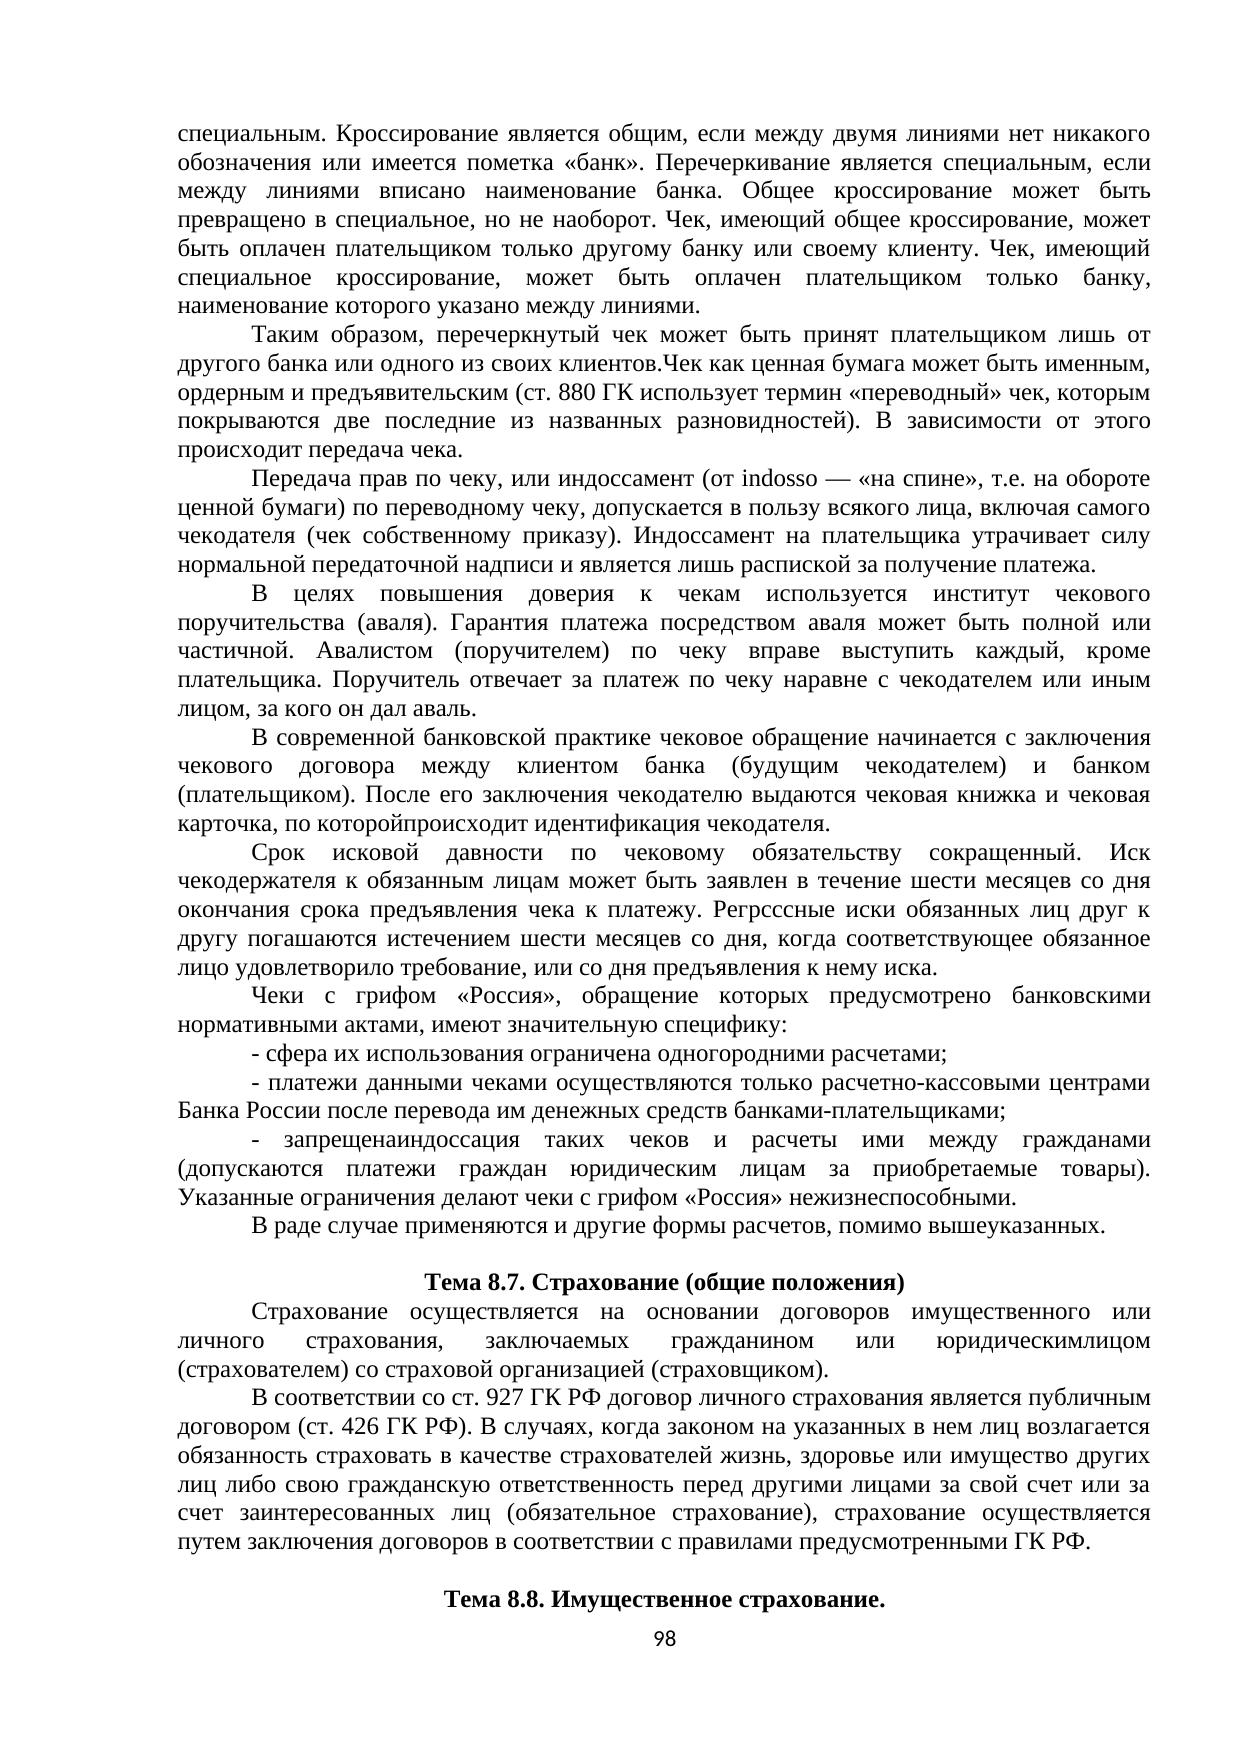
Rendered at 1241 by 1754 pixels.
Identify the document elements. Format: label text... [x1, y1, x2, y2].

text Страхование осуществляется на основании договоров имущественного или личного страхования, заключаемых гражданином или юридическимлицом (страхователем) со страховой организацией (страховщиком). [177, 1296, 1152, 1382]
text - сфера их использования ограничена одногородними расчетами; [177, 1038, 1152, 1067]
text Чеки с грифом «Россия», обращение которых предусмотрено банковскими нормативными актами, имеют значительную специфику: [177, 981, 1152, 1038]
text - запрещенаиндоссация таких чеков и расчеты ими между гражданами (допускаются платежи граждан юридическим лицам за приобретаемые товары). Указанные ограничения делают чеки с грифом «Россия» нежизнеспособными. [177, 1124, 1152, 1211]
text Тема 8.7. Страхование (общие положения) [177, 1267, 1152, 1296]
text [177, 118, 1152, 319]
text В целях повышения доверия к чекам используется институт чекового поручительства (аваля). Гарантия платежа посредством аваля может быть полной или частичной. Авалистом (поручителем) по чеку вправе выступить каждый, кроме плательщика. Поручитель отвечает за платеж по чеку наравне с чекодателем или иным лицом, за кого он дал аваль. [177, 578, 1152, 722]
text Срок исковой давности по чековому обязательству сокращенный. Иск чекодержателя к обязанным лицам может быть заявлен в течение шести месяцев со дня окончания срока предъявления чека к платежу. Регрсссные иски обязанных лиц друг к другу погашаются истечением шести месяцев со дня, когда соответствующее обязанное лицо удовлетворило требование, или со дня предъявления к нему иска. [177, 837, 1152, 981]
text - платежи данными чеками осуществляются только расчетно-кассовыми центрами Банка России после перевода им денежных средств банками-плательщиками; [177, 1067, 1152, 1124]
text Таким образом, перечеркнутый чек может быть принят плательщиком лишь от другого банка или одного из своих клиентов.Чек как ценная бумага может быть именным, ордерным и предъявительским (ст. 880 ГК использует термин «переводный» чек, которым покрываются две последние из названных разновидностей). В зависимости от этого происходит передача чека. [177, 319, 1152, 463]
text В раде случае применяются и другие формы расчетов, помимо вышеуказанных. [177, 1211, 1152, 1239]
text Передача прав по чеку, или индоссамент (от indosso — «на спине», т.е. на обороте ценной бумаги) по переводному чеку, допускается в пользу всякого лица, включая самого чекодателя (чек собственному приказу). Индоссамент на плательщика утрачивает силу нормальной передаточной надписи и является лишь распиской за получение платежа. [177, 463, 1152, 578]
text В современной банковской практике чековое обращение начинается с заключения чекового договора между клиентом банка (будущим чекодателем) и банком (плательщиком). После его заключения чекодателю выдаются чековая книжка и чековая карточка, по которойпроисходит идентификация чекодателя. [177, 722, 1152, 837]
text Тема 8.8. Имущественное страхование. [177, 1584, 1152, 1612]
text В соответствии со ст. 927 ГК РФ договор личного страхования является публичным договором (ст. 426 ГК РФ). В случаях, когда законом на указанных в нем лиц возлагается обязанность страховать в качестве страхователей жизнь, здоровье или имущество других лиц либо свою гражданскую ответственность перед другими лицами за свой счет или за счет заинтересованных лиц (обязательное страхование), страхование осуществляется путем заключения договоров в соответствии с правилами предусмотренными ГК РФ. [177, 1382, 1152, 1555]
